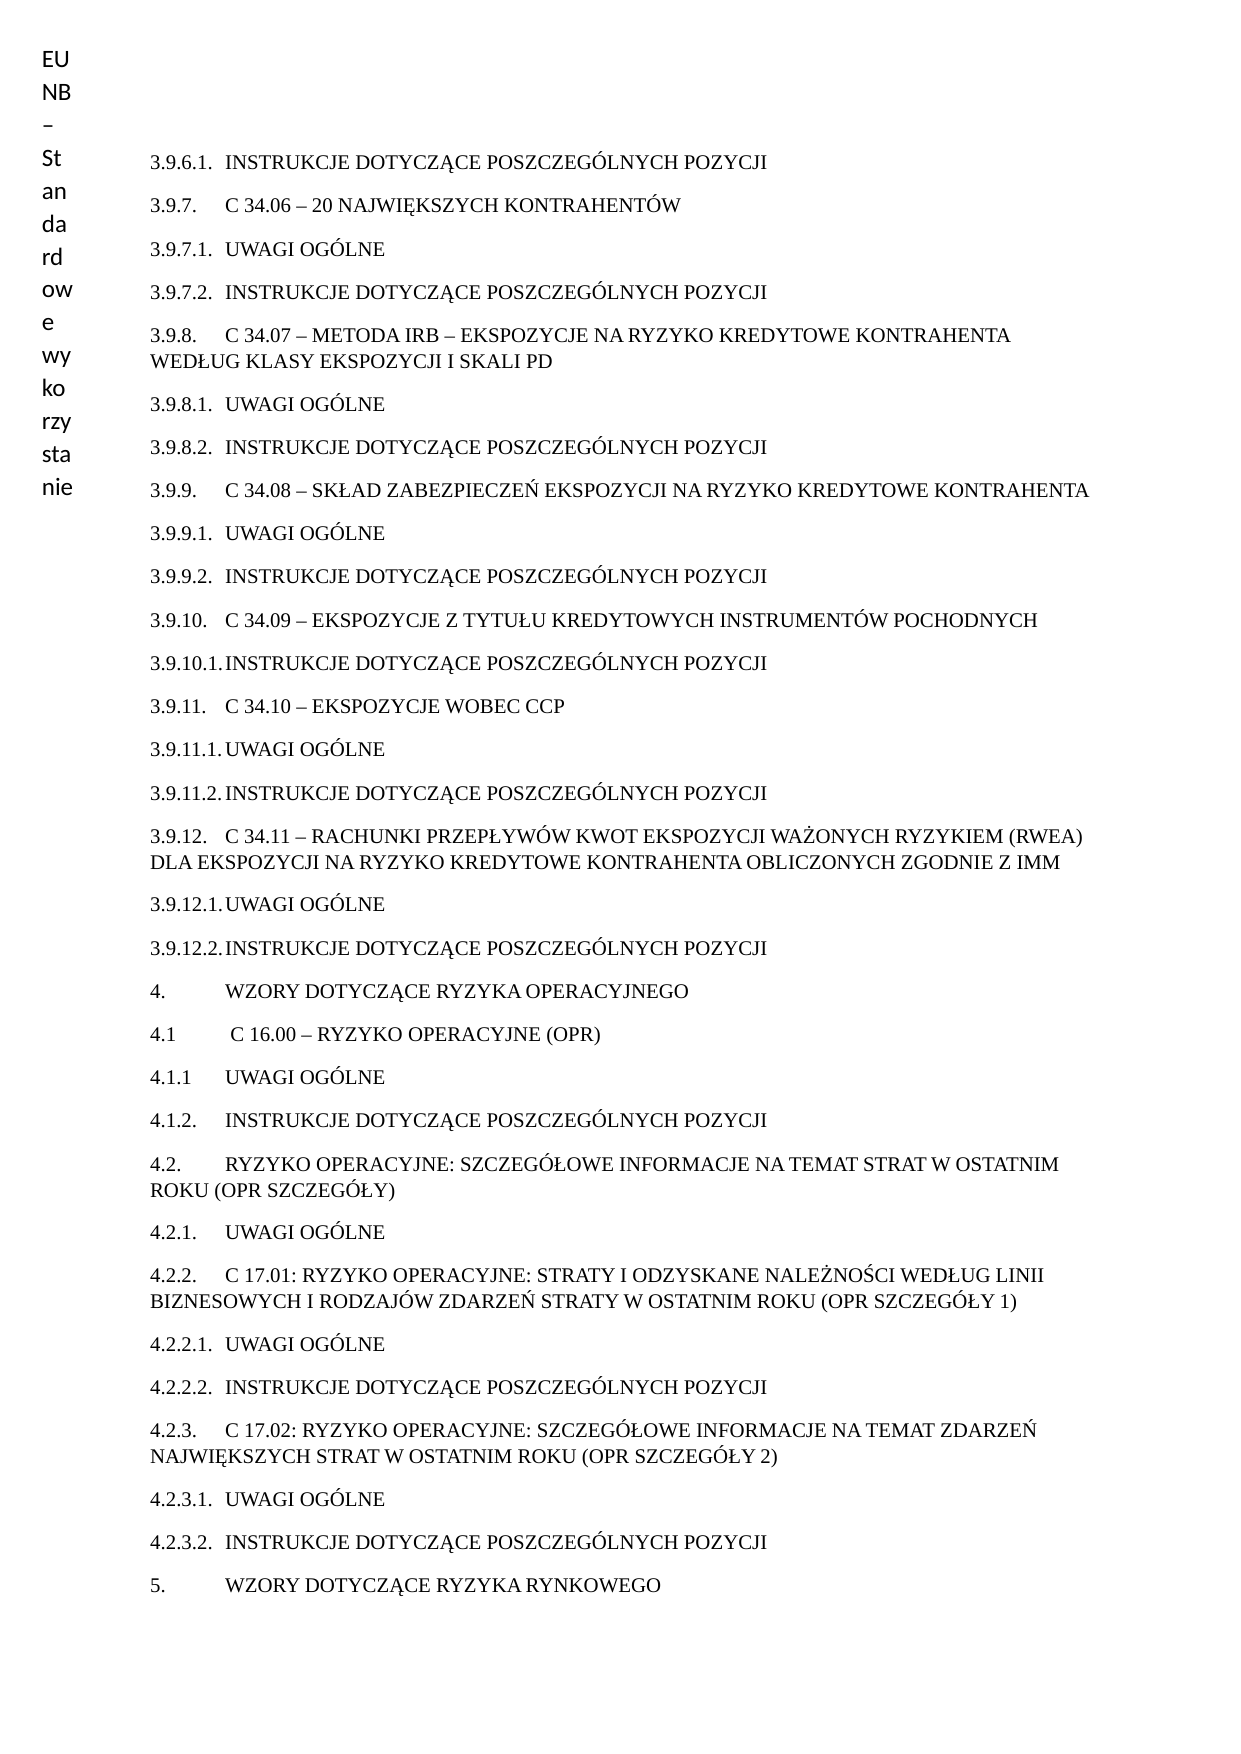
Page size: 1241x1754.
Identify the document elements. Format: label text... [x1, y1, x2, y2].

text 3.9.9.2. INSTRUKCJE DOTYCZĄCE POSZCZEGÓLNYCH POZYCJI [150, 564, 1090, 588]
text 4.2.2. C 17.01: RYZYKO OPERACYJNE: STRATY I ODZYSKANE NALEŻNOŚCI WEDŁUG LINII BIZNESOWYCH I RODZAJÓW ZDARZEŃ STRATY W OSTATNIM ROKU (OPR SZCZEGÓŁY 1) [150, 1263, 1090, 1313]
text 3.9.11. C 34.10 – EKSPOZYCJE WOBEC CCP [150, 694, 1090, 718]
text 3.9.9. C 34.08 – SKŁAD ZABEZPIECZEŃ EKSPOZYCJI NA RYZYKO KREDYTOWE KONTRAHENTA [150, 478, 1090, 502]
text 3.9.6.1. INSTRUKCJE DOTYCZĄCE POSZCZEGÓLNYCH POZYCJI [150, 150, 1090, 174]
text 3.9.12.2. INSTRUKCJE DOTYCZĄCE POSZCZEGÓLNYCH POZYCJI [150, 936, 1090, 959]
text 4.1.1 UWAGI OGÓLNE [150, 1065, 1090, 1089]
text 4.1.2. INSTRUKCJE DOTYCZĄCE POSZCZEGÓLNYCH POZYCJI [150, 1108, 1090, 1132]
text 4.2.3.2. INSTRUKCJE DOTYCZĄCE POSZCZEGÓLNYCH POZYCJI [150, 1530, 1090, 1554]
text 4.2.2.1. UWAGI OGÓLNE [150, 1332, 1090, 1356]
text 4.2. RYZYKO OPERACYJNE: SZCZEGÓŁOWE INFORMACJE NA TEMAT STRAT W OSTATNIM ROKU (OPR SZCZEGÓŁY) [150, 1152, 1090, 1202]
text 5. WZORY DOTYCZĄCE RYZYKA RYNKOWEGO [150, 1573, 1090, 1597]
text 3.9.7.1. UWAGI OGÓLNE [150, 236, 1090, 261]
text 4.1 C 16.00 – RYZYKO OPERACYJNE (OPR) [150, 1022, 1090, 1046]
text 3.9.10.1. INSTRUKCJE DOTYCZĄCE POSZCZEGÓLNYCH POZYCJI [150, 651, 1090, 675]
text 3.9.10. C 34.09 – EKSPOZYCJE Z TYTUŁU KREDYTOWYCH INSTRUMENTÓW POCHODNYCH [150, 608, 1090, 632]
text 4. WZORY DOTYCZĄCE RYZYKA OPERACYJNEGO [150, 979, 1090, 1003]
text 3.9.8.2. INSTRUKCJE DOTYCZĄCE POSZCZEGÓLNYCH POZYCJI [150, 435, 1090, 459]
text 3.9.9.1. UWAGI OGÓLNE [150, 521, 1090, 545]
text 4.2.3. C 17.02: RYZYKO OPERACYJNE: SZCZEGÓŁOWE INFORMACJE NA TEMAT ZDARZEŃ NAJWIĘKSZYCH STRAT W OSTATNIM ROKU (OPR SZCZEGÓŁY 2) [150, 1418, 1090, 1468]
text 3.9.8. C 34.07 – METODA IRB – EKSPOZYCJE NA RYZYKO KREDYTOWE KONTRAHENTA WEDŁUG KLASY EKSPOZYCJI I SKALI PD [150, 323, 1090, 373]
text 3.9.11.1. UWAGI OGÓLNE [150, 737, 1090, 761]
text 4.2.1. UWAGI OGÓLNE [150, 1220, 1090, 1244]
text 3.9.11.2. INSTRUKCJE DOTYCZĄCE POSZCZEGÓLNYCH POZYCJI [150, 781, 1090, 804]
text 3.9.7.2. INSTRUKCJE DOTYCZĄCE POSZCZEGÓLNYCH POZYCJI [150, 280, 1090, 304]
text 3.9.7. C 34.06 – 20 NAJWIĘKSZYCH KONTRAHENTÓW [150, 193, 1090, 217]
text 4.2.2.2. INSTRUKCJE DOTYCZĄCE POSZCZEGÓLNYCH POZYCJI [150, 1375, 1090, 1399]
text 3.9.12. C 34.11 – RACHUNKI PRZEPŁYWÓW KWOT EKSPOZYCJI WAŻONYCH RYZYKIEM (RWEA) DLA EKSPOZYCJI NA RYZYKO KREDYTOWE KONTRAHENTA OBLICZONYCH ZGODNIE Z IMM [150, 824, 1090, 874]
text 3.9.12.1. UWAGI OGÓLNE [150, 892, 1090, 916]
text 4.2.3.1. UWAGI OGÓLNE [150, 1487, 1090, 1511]
text 3.9.8.1. UWAGI OGÓLNE [150, 391, 1090, 416]
